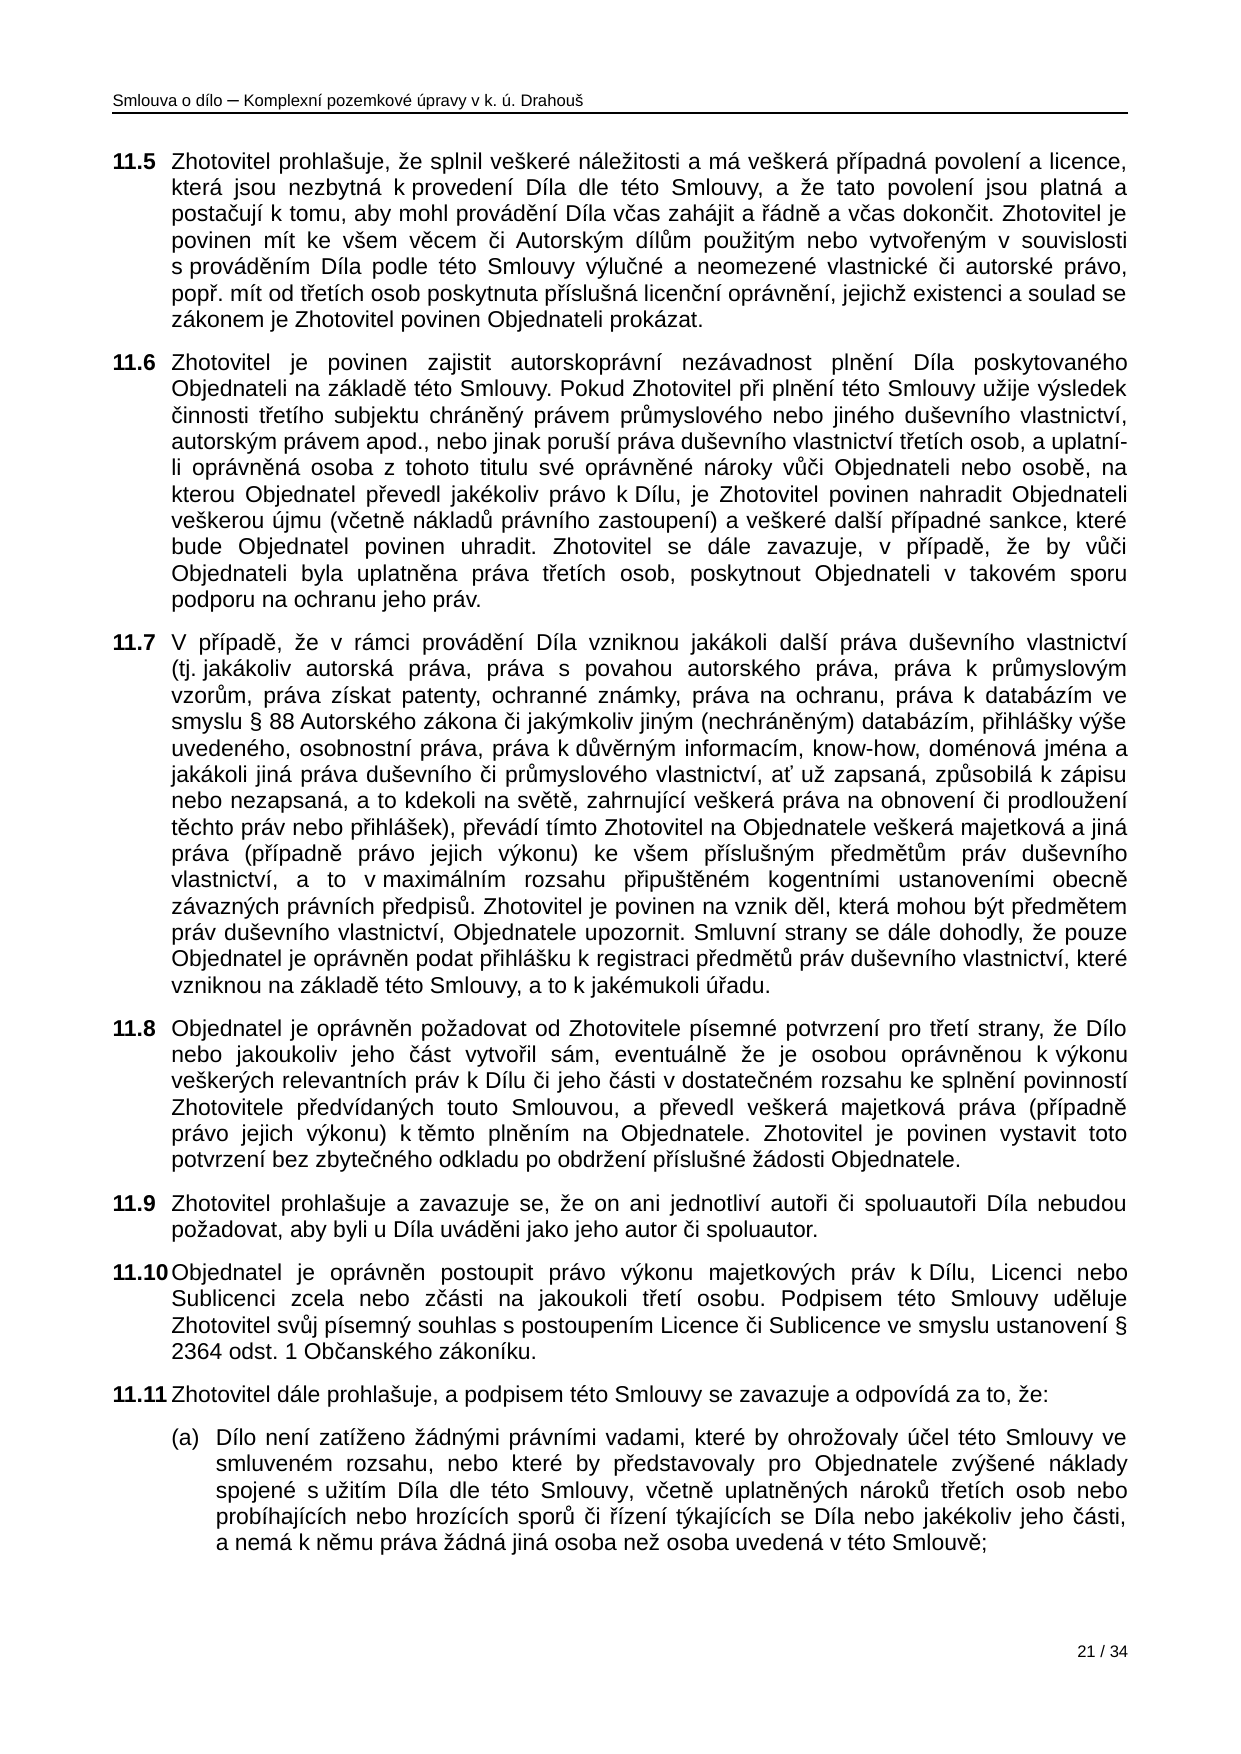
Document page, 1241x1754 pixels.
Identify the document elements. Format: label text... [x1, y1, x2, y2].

text Zhotovitel prohlašuje, že splnil veškeré náležitosti a má veškerá případná povolení a licence, která jsou nezbytná k provedení Díla dle této Smlouvy, a že tato povolení jsou platná a postačují k tomu, aby mohl provádění Díla včas zahájit a řádně a včas dokončit. Zhotovitel je povinen mít ke všem věcem či Autorským dílům použitým nebo vytvořeným v souvislosti s prováděním Díla podle této Smlouvy výlučné a neomezené vlastnické či autorské právo, popř. mít od třetích osob poskytnuta příslušná licenční oprávnění, jejichž existenci a soulad se zákonem je Zhotovitel povinen Objednateli prokázat. [112, 148, 1128, 332]
text Objednatel je oprávněn požadovat od Zhotovitele písemné potvrzení pro třetí strany, že Dílo nebo jakoukoliv jeho část vytvořil sám, eventuálně že je osobou oprávněnou k výkonu veškerých relevantních práv k Dílu či jeho části v dostatečném rozsahu ke splnění povinností Zhotovitele předvídaných touto Smlouvou, a převedl veškerá majetková práva (případně právo jejich výkonu) k těmto plněním na Objednatele. Zhotovitel je povinen vystavit toto potvrzení bez zbytečného odkladu po obdržení příslušné žádosti Objednatele. [112, 1015, 1128, 1173]
text Zhotovitel prohlašuje a zavazuje se, že on ani jednotliví autoři či spoluautoři Díla nebudou požadovat, aby byli u Díla uváděni jako jeho autor či spoluautor. [112, 1189, 1128, 1242]
text Zhotovitel dále prohlašuje, a podpisem této Smlouvy se zavazuje a odpovídá za to, že: [112, 1381, 1128, 1407]
text V případě, že v rámci provádění Díla vzniknou jakákoli další práva duševního vlastnictví (tj. jakákoliv autorská práva, práva s povahou autorského práva, práva k průmyslovým vzorům, práva získat patenty, ochranné známky, práva na ochranu, práva k databázím ve smyslu § 88 Autorského zákona či jakýmkoliv jiným (nechráněným) databázím, přihlášky výše uvedeného, osobnostní práva, práva k důvěrným informacím, know-how, doménová jména a jakákoli jiná práva duševního či průmyslového vlastnictví, ať už zapsaná, způsobilá k zápisu nebo nezapsaná, a to kdekoli na světě, zahrnující veškerá práva na obnovení či prodloužení těchto práv nebo přihlášek), převádí tímto Zhotovitel na Objednatele veškerá majetková a jiná práva (případně právo jejich výkonu) ke všem příslušným předmětům práv duševního vlastnictví, a to v maximálním rozsahu připuštěném kogentními ustanoveními obecně závazných právních předpisů. Zhotovitel je povinen na vznik děl, která mohou být předmětem práv duševního vlastnictví, Objednatele upozornit. Smluvní strany se dále dohodly, že pouze Objednatel je oprávněn podat přihlášku k registraci předmětů práv duševního vlastnictví, které vzniknou na základě této Smlouvy, a to k jakémukoli úřadu. [112, 629, 1128, 998]
text Objednatel je oprávněn postoupit právo výkonu majetkových práv k Dílu, Licenci nebo Sublicenci zcela nebo zčásti na jakoukoli třetí osobu. Podpisem této Smlouvy uděluje Zhotovitel svůj písemný souhlas s postoupením Licence či Sublicence ve smyslu ustanovení § 2364 odst. 1 Občanského zákoníku. [112, 1259, 1128, 1364]
list Dílo není zatíženo žádnými právními vadami, které by ohrožovaly účel této Smlouvy ve smluveném rozsahu, nebo které by představovaly pro Objednatele zvýšené náklady spojené s užitím Díla dle této Smlouvy, včetně uplatněných nároků třetích osob nebo probíhajících nebo hrozících sporů či řízení týkajících se Díla nebo jakékoliv jeho části, a nemá k němu práva žádná jiná osoba než osoba uvedená v této Smlouvě; [171, 1424, 1128, 1556]
text Zhotovitel je povinen zajistit autorskoprávní nezávadnost plnění Díla poskytovaného Objednateli na základě této Smlouvy. Pokud Zhotovitel při plnění této Smlouvy užije výsledek činnosti třetího subjektu chráněný právem průmyslového nebo jiného duševního vlastnictví, autorským právem apod., nebo jinak poruší práva duševního vlastnictví třetích osob, a uplatní-li oprávněná osoba z tohoto titulu své oprávněné nároky vůči Objednateli nebo osobě, na kterou Objednatel převedl jakékoliv právo k Dílu, je Zhotovitel povinen nahradit Objednateli veškerou újmu (včetně nákladů právního zastoupení) a veškeré další případné sankce, které bude Objednatel povinen uhradit. Zhotovitel se dále zavazuje, v případě, že by vůči Objednateli byla uplatněna práva třetích osob, poskytnout Objednateli v takovém sporu podporu na ochranu jeho práv. [112, 349, 1128, 612]
